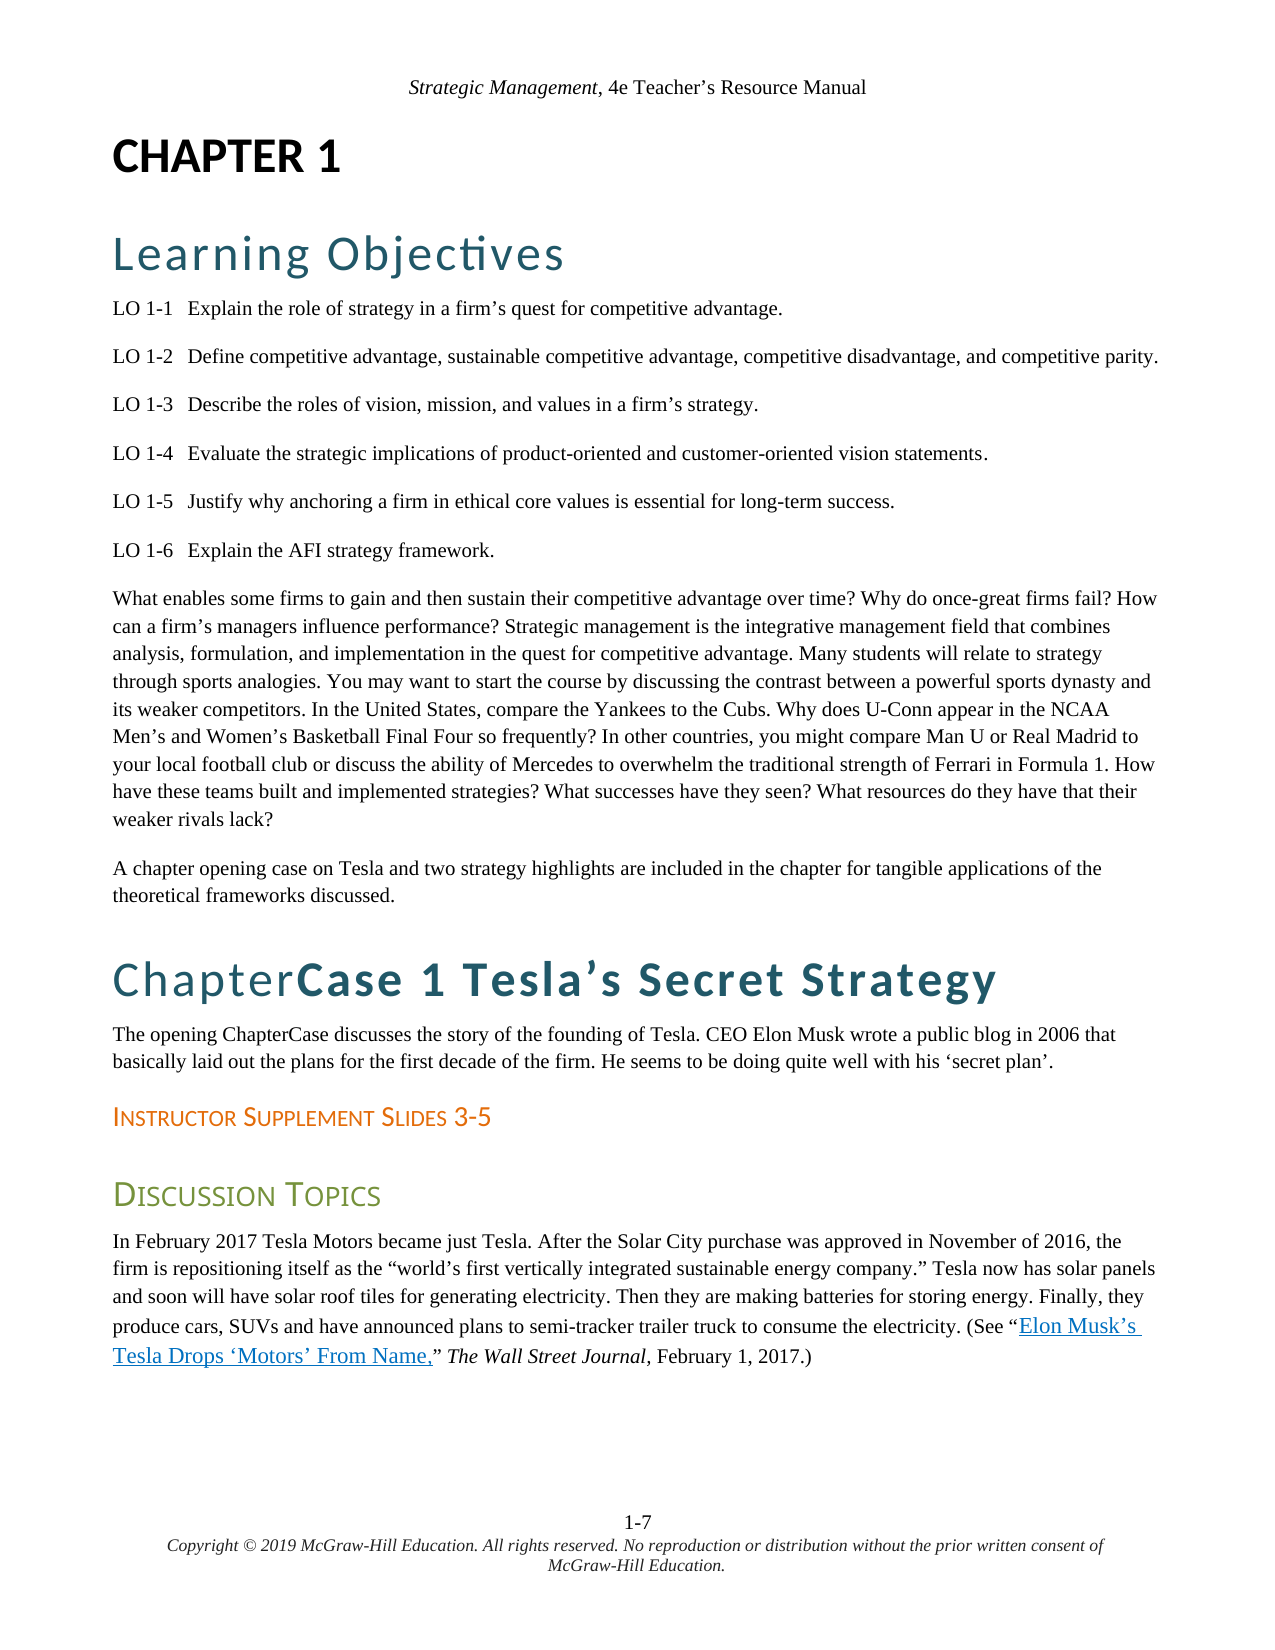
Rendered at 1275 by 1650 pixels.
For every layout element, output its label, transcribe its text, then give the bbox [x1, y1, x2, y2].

text The opening ChapterCase discusses the story of the founding of Tesla. CEO Elon Musk wrote a public blog in 2006 that basically laid out the plans for the first decade of the firm. He seems to be doing quite well with his ‘secret plan’. [112, 1022, 1162, 1073]
text What enables some firms to gain and then sustain their competitive advantage over time? Why do once-great firms fail? How can a firm’s managers influence performance? Strategic management is the integrative management field that combines analysis, formulation, and implementation in the quest for competitive advantage. Many students will relate to strategy through sports analogies. You may want to start the course by discussing the contrast between a powerful sports dynasty and its weaker competitors. In the United States, compare the Yankees to the Cubs. Why does U-Conn appear in the NCAA Men’s and Women’s Basketball Final Four so frequently? In other countries, you might compare Man U or Real Madrid to your local football club or discuss the ability of Mercedes to overwhelm the traditional strength of Ferrari in Formula 1. How have these teams built and implemented strategies? What successes have they seen? What resources do they have that their weaker rivals lack? [112, 586, 1162, 831]
text LO 1-4 Evaluate the strategic implications of product-oriented and customer-oriented vision statements. [112, 441, 1162, 465]
text LO 1-2 Define competitive advantage, sustainable competitive advantage, competitive disadvantage, and competitive parity. [112, 344, 1162, 368]
text LO 1-3 Describe the roles of vision, mission, and values in a firm’s strategy. [112, 392, 1162, 416]
text ChapterCase 1 Tesla’s Secret Strategy [112, 948, 1162, 1009]
text LO 1-5 Justify why anchoring a firm in ethical core values is essential for long-term success. [112, 489, 1162, 513]
text LO 1-1 Explain the role of strategy in a firm’s quest for competitive advantage. [112, 296, 1162, 319]
text Learning Objectives [112, 222, 1162, 283]
text In February 2017 Tesla Motors became just Tesla. After the Solar City purchase was approved in November of 2016, the firm is repositioning itself as the “world’s first vertically integrated sustainable energy company.” Tesla now has solar panels and soon will have solar roof tiles for generating electricity. Then they are making batteries for storing energy. Finally, they produce cars, SUVs and have announced plans to semi-tracker trailer truck to consume the electricity. (See “Elon Musk’s Tesla Drops ‘Motors’ From Name,” The Wall Street Journal, February 1, 2017.) [112, 1229, 1162, 1368]
text LO 1-6 Explain the AFI strategy framework. [112, 538, 1162, 562]
text Discussion Topics [112, 1171, 1162, 1216]
title CHAPTER 1 [112, 123, 1162, 184]
text Instructor Supplement Slides 3-5 [112, 1098, 1162, 1133]
text A chapter opening case on Tesla and two strategy highlights are included in the chapter for tangible applications of the theoretical frameworks discussed. [112, 855, 1162, 907]
